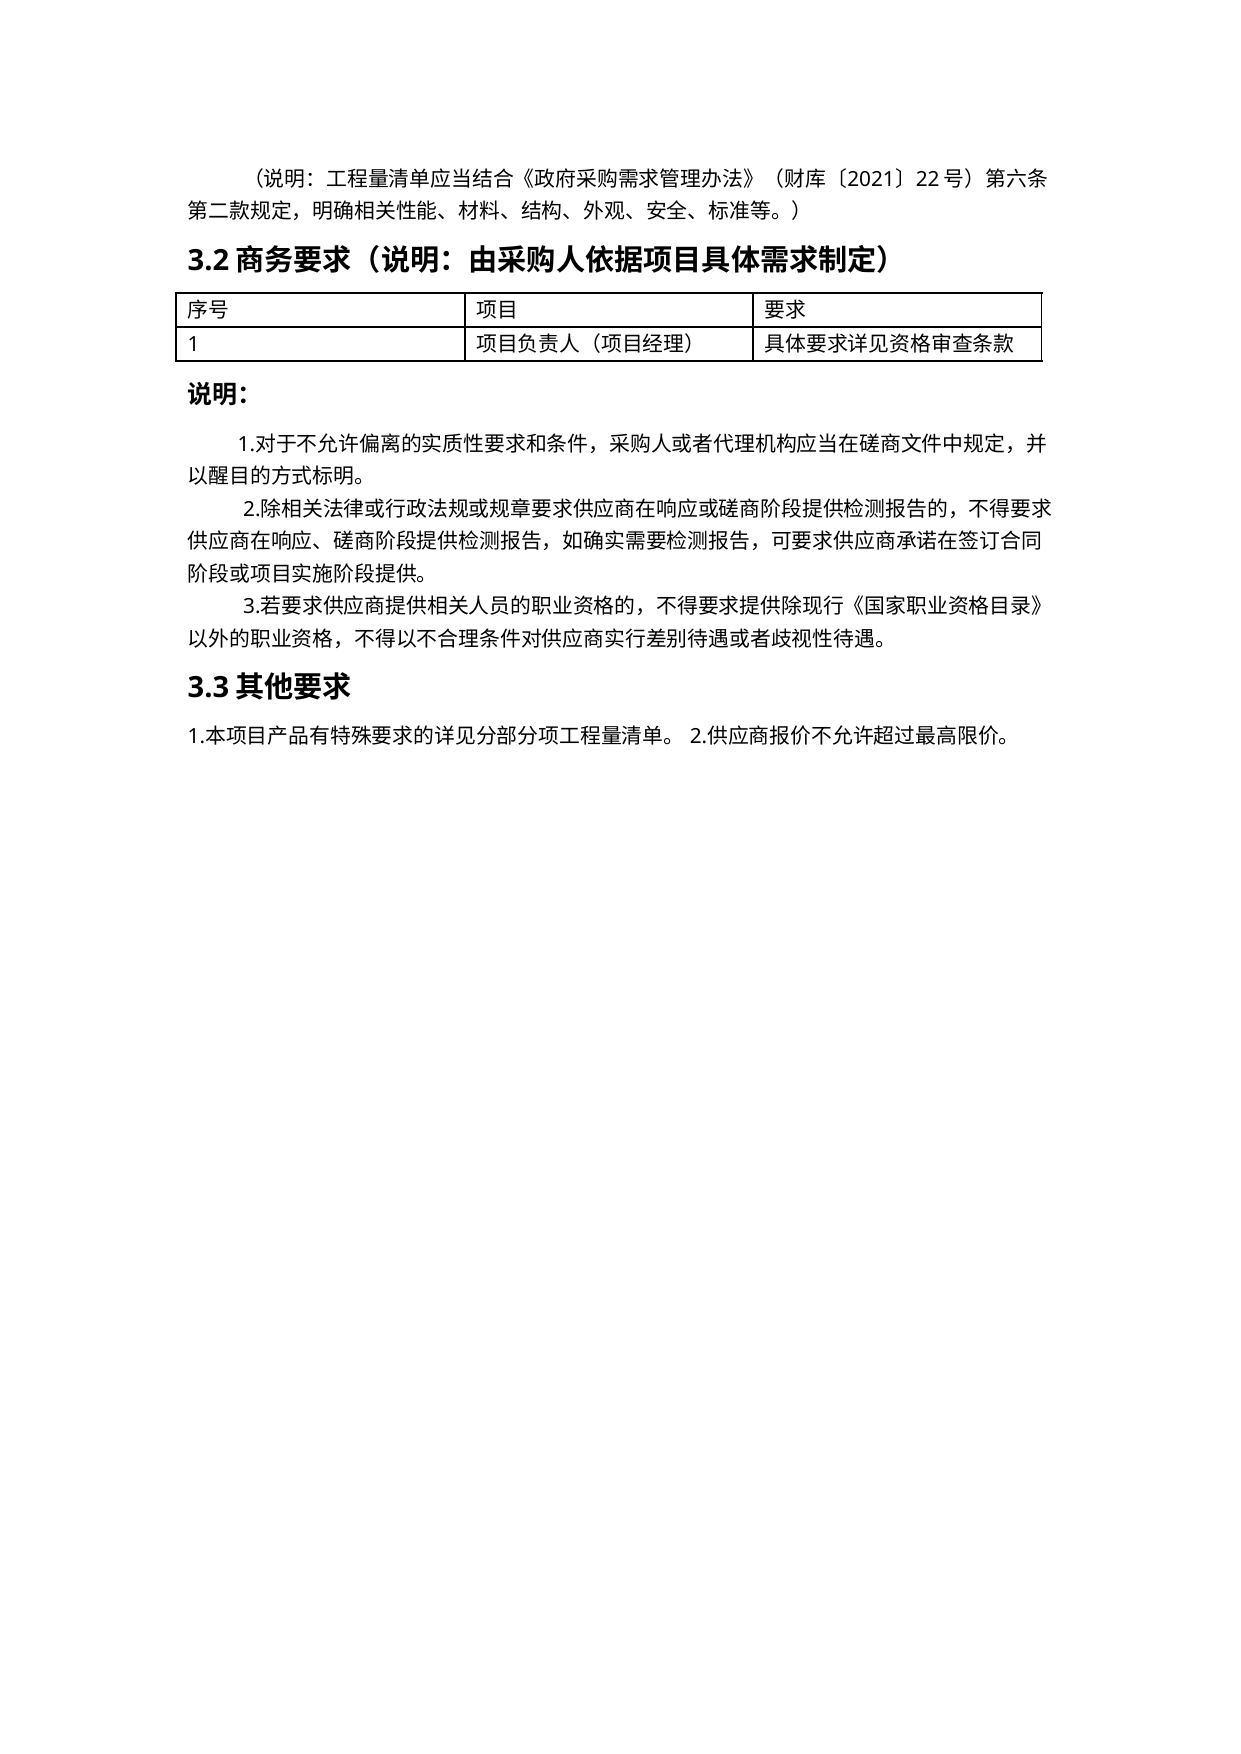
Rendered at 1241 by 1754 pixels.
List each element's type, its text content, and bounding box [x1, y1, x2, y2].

text 2.除相关法律或行政法规或规章要求供应商在响应或磋商阶段提供检测报告的，不得要求供应商在响应、磋商阶段提供检测报告，如确实需要检测报告，可要求供应商承诺在签订合同阶段或项目实施阶段提供。 [187, 492, 1053, 589]
text 3.2商务要求（说明：由采购人依据项目具体需求制定） [187, 227, 1053, 292]
table_cell 具体要求详见资格审查条款 [754, 328, 1041, 360]
table_header 要求 [754, 294, 1041, 326]
table_header 序号 [177, 294, 464, 326]
table_cell 项目负责人（项目经理） [466, 328, 752, 360]
text 1.对于不允许偏离的实质性要求和条件，采购人或者代理机构应当在磋商文件中规定，并以醒目的方式标明。 [187, 427, 1053, 492]
text 说明： [187, 362, 1053, 427]
text 3.若要求供应商提供相关人员的职业资格的，不得要求提供除现行《国家职业资格目录》以外的职业资格，不得以不合理条件对供应商实行差别待遇或者歧视性待遇。 [187, 589, 1053, 654]
text （说明：工程量清单应当结合《政府采购需求管理办法》（财库〔2021〕22号）第六条第二款规定，明确相关性能、材料、结构、外观、安全、标准等。） [187, 162, 1053, 227]
table_header 项目 [466, 294, 752, 326]
text 1.本项目产品有特殊要求的详见分部分项工程量清单。 2.供应商报价不允许超过最高限价。 [187, 719, 1053, 752]
text 3.3其他要求 [187, 654, 1053, 719]
table_cell 1 [177, 328, 464, 360]
